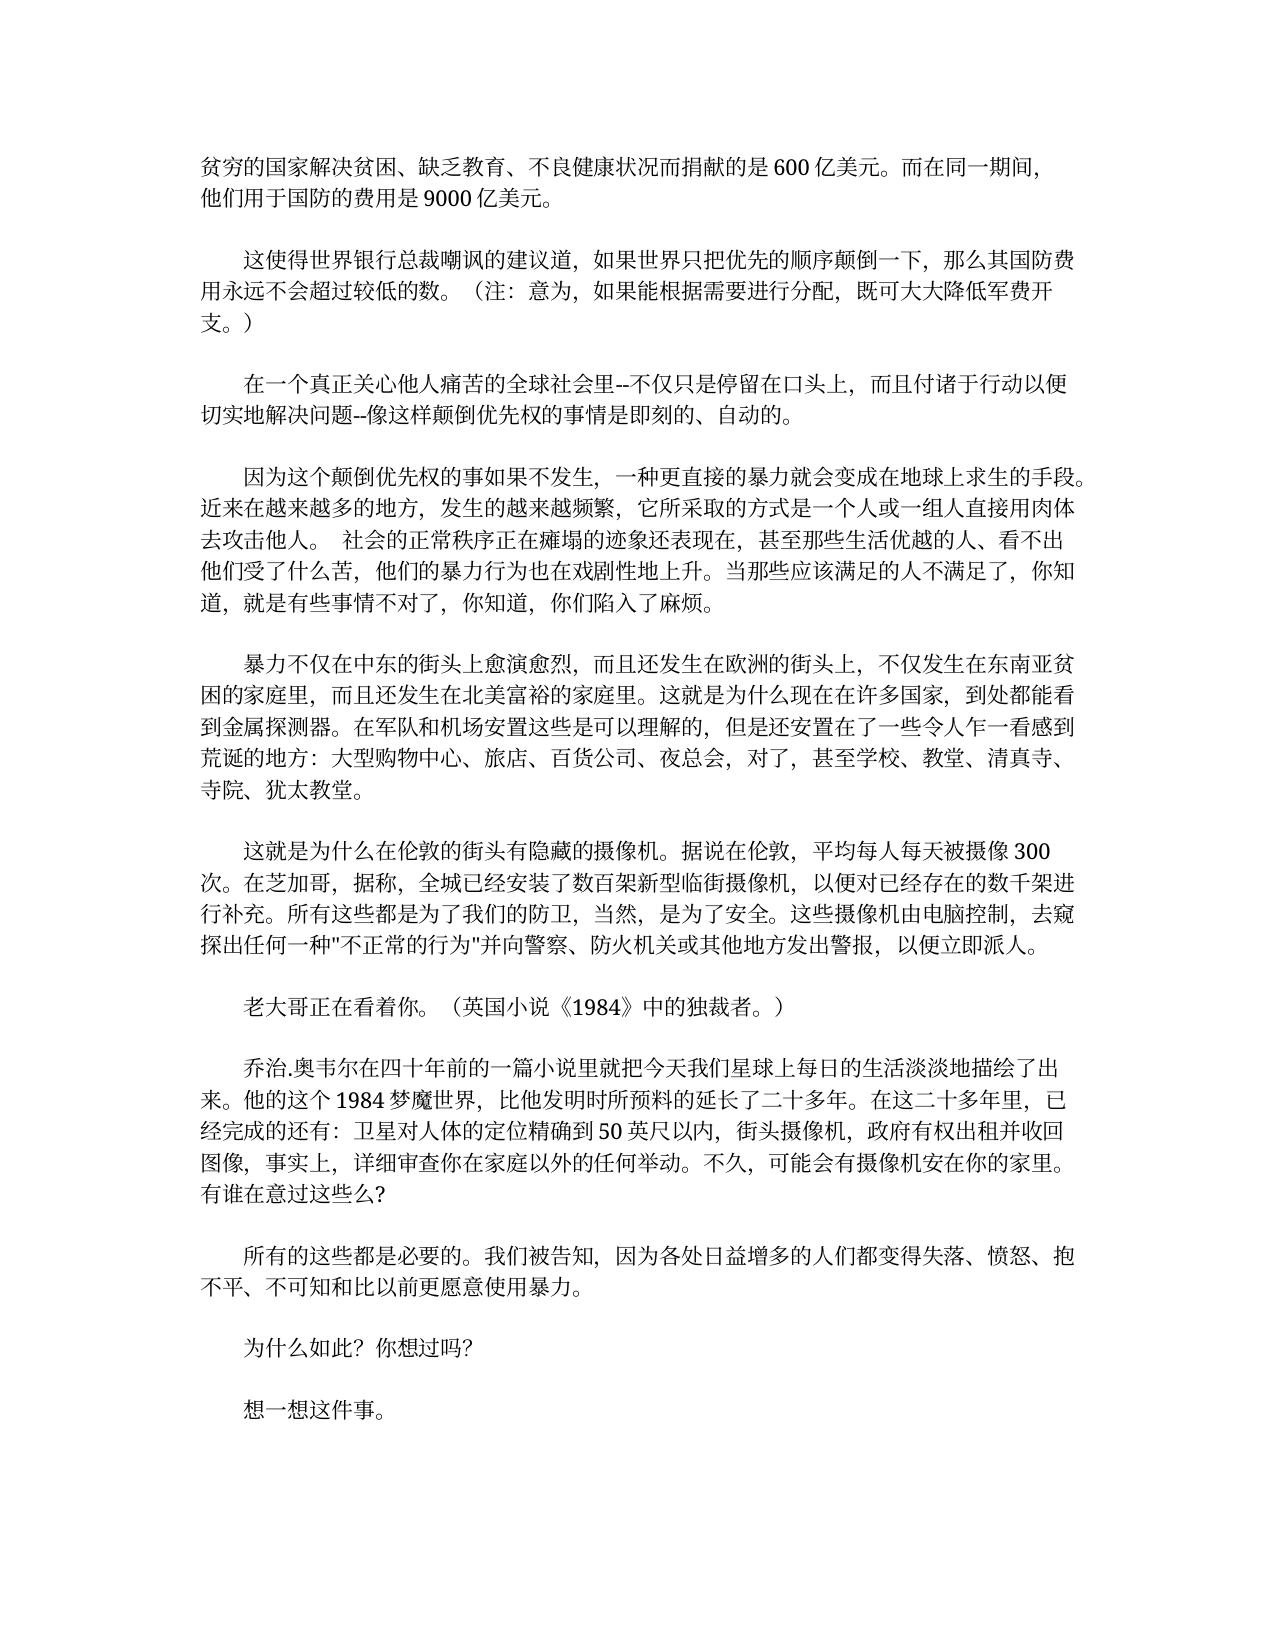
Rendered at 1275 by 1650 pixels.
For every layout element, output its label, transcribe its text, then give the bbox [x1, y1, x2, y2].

text 所有的这些都是必要的。我们被告知，因为各处日益增多的人们都变得失落、愤怒、抱不平、不可知和比以前更愿意使用暴力。 [200, 1239, 1075, 1302]
text 暴力不仅在中东的街头上愈演愈烈，而且还发生在欧洲的街头上，不仅发生在东南亚贫困的家庭里，而且还发生在北美富裕的家庭里。这就是为什么现在在许多国家，到处都能看到金属探测器。在军队和机场安置这些是可以理解的，但是还安置在了一些令人乍一看感到荒诞的地方：大型购物中心、旅店、百货公司、夜总会，对了，甚至学校、教堂、清真寺、寺院、犹太教堂。 [200, 647, 1075, 804]
text 乔治.奥韦尔在四十年前的一篇小说里就把今天我们星球上每日的生活淡淡地描绘了出来。他的这个1984梦魔世界，比他发明时所预料的延长了二十多年。在这二十多年里，已经完成的还有：卫星对人体的定位精确到50英尺以内，街头摄像机，政府有权出租并收回图像，事实上，详细审查你在家庭以外的任何举动。不久，可能会有摄像机安在你的家里。有谁在意过这些么? [200, 1051, 1075, 1209]
text 想一想这件事。 [200, 1393, 1075, 1424]
text 为什么如此？你想过吗？ [200, 1332, 1075, 1363]
text 老大哥正在看着你。（英国小说《1984》中的独裁者。） [200, 990, 1075, 1022]
text 因为这个颠倒优先权的事如果不发生，一种更直接的暴力就会变成在地球上求生的手段。近来在越来越多的地方，发生的越来越频繁，它所采取的方式是一个人或一组人直接用肉体去攻击他人。 社会的正常秩序正在瘫塌的迹象还表现在，甚至那些生活优越的人、看不出他们受了什么苦，他们的暴力行为也在戏剧性地上升。当那些应该满足的人不满足了，你知道，就是有些事情不对了，你知道，你们陷入了麻烦。 [200, 460, 1075, 617]
text 这就是为什么在伦敦的街头有隐藏的摄像机。据说在伦敦，平均每人每天被摄像300次。在芝加哥，据称，全城已经安装了数百架新型临街摄像机，以便对已经存在的数千架进行补充。所有这些都是为了我们的防卫，当然，是为了安全。这些摄像机由电脑控制，去窥探出任何一种"不正常的行为"并向警察、防火机关或其他地方发出警报，以便立即派人。 [200, 834, 1075, 960]
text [200, 150, 1075, 213]
text 在一个真正关心他人痛苦的全球社会里--不仅只是停留在口头上，而且付诸于行动以便切实地解决问题--像这样颠倒优先权的事情是即刻的、自动的。 [200, 367, 1075, 430]
text 这使得世界银行总裁嘲讽的建议道，如果世界只把优先的顺序颠倒一下，那么其国防费用永远不会超过较低的数。（注：意为，如果能根据需要进行分配，既可大大降低军费开支。） [200, 243, 1075, 337]
